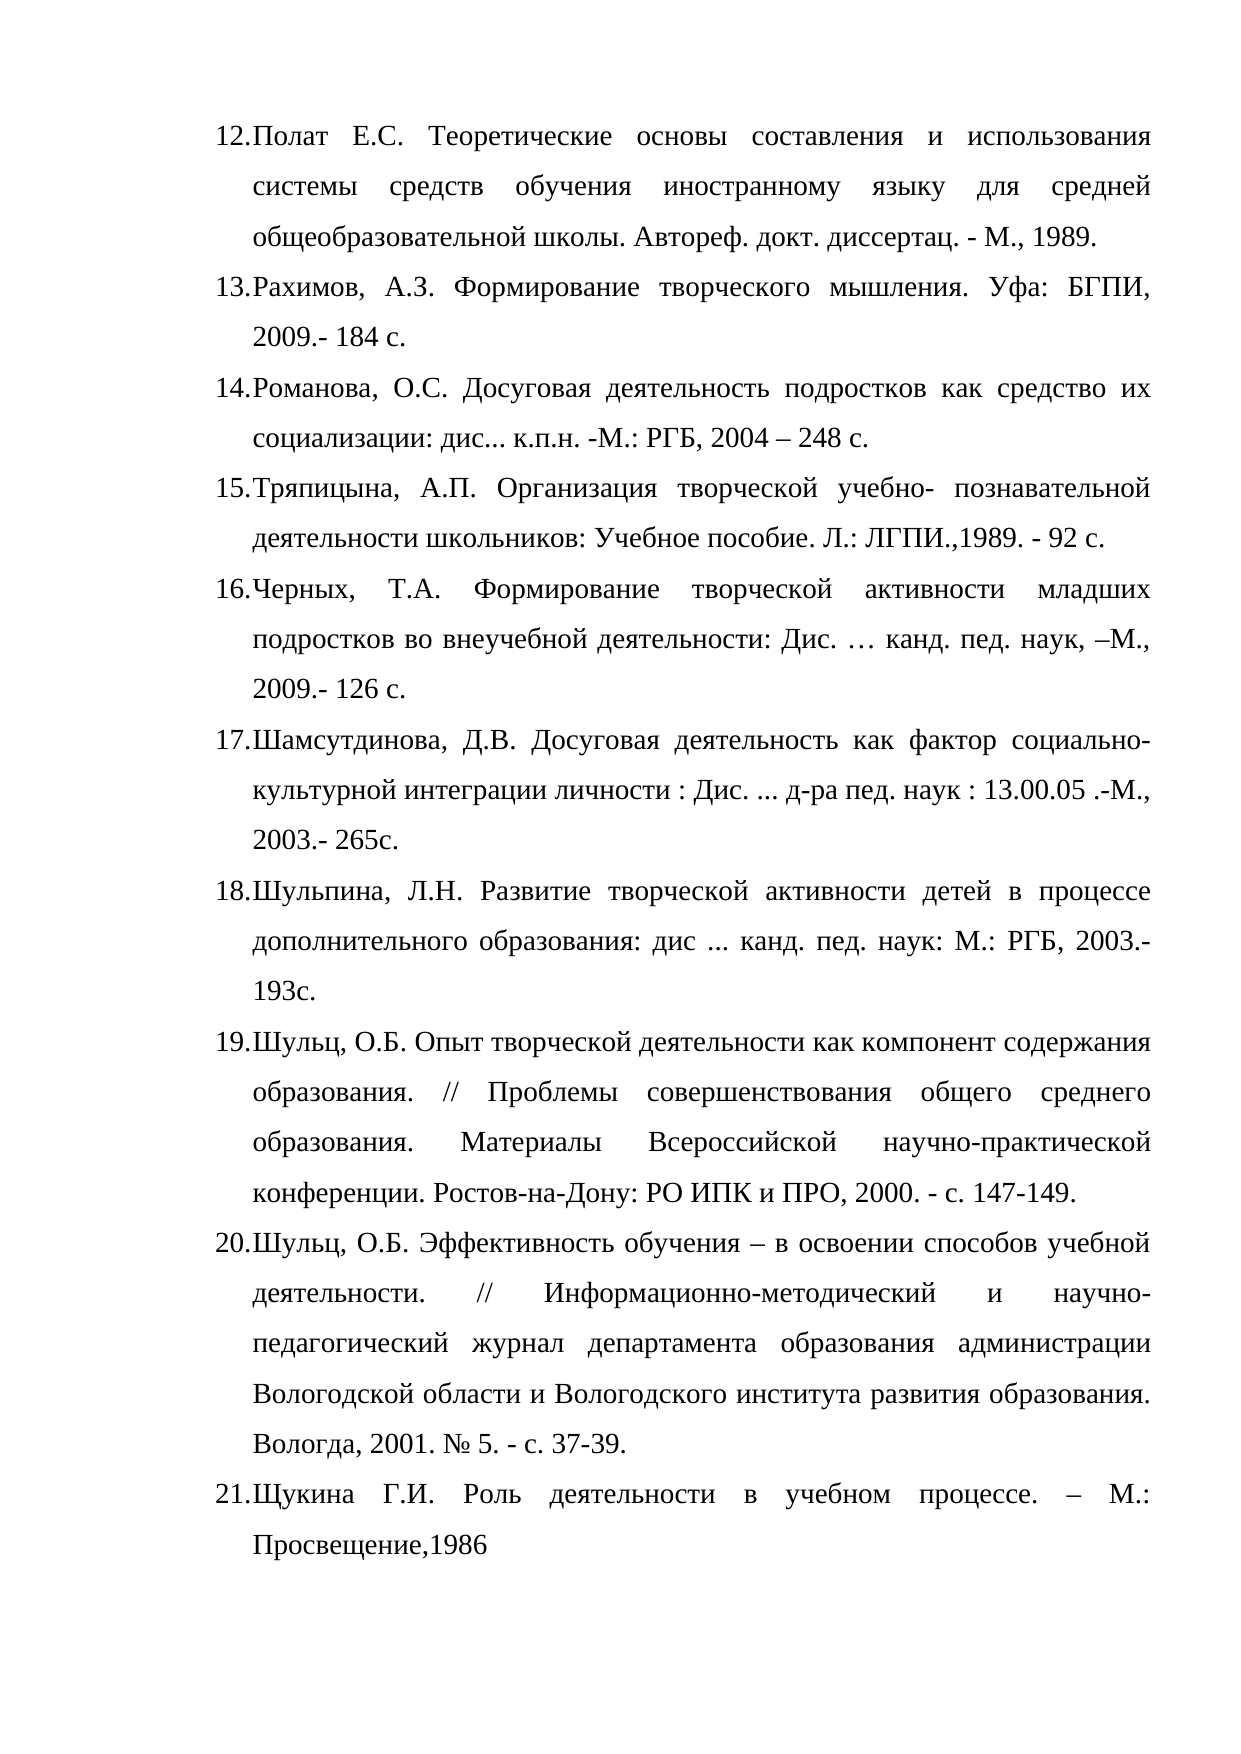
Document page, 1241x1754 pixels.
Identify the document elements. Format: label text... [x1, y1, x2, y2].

list Щукина Г.И. Роль деятельности в учебном процессе. – М.: Просвещение,1986 [215, 1477, 1152, 1560]
list Тряпицына, А.П. Организация творческой учебно- познавательной деятельности школьников: Учебное пособие. Л.: ЛГПИ.,1989. - 92 с. [215, 470, 1152, 554]
list Полат Е.С. Теоретические основы составления и использования системы средств обучения иностранному языку для средней общеобразовательной школы. Автореф. докт. диссертац. - М., 1989. [215, 118, 1152, 252]
list Шульпина, Л.Н. Развитие творческой активности детей в процессе дополнительного образования: дис ... канд. пед. наук: М.: РГБ, 2003.- 193с. [215, 873, 1152, 1007]
list Романова, О.С. Досуговая деятельность подростков как средство их социализации: дис... к.п.н. -М.: РГБ, 2004 – 248 с. [215, 370, 1152, 453]
list Черных, Т.А. Формирование творческой активности младших подростков во внеучебной деятельности: Дис. … канд. пед. наук, –М., 2009.- 126 с. [215, 571, 1152, 705]
list Шульц, О.Б. Эффективность обучения – в освоении способов учебной деятельности. // Информационно-методический и научно- педагогический журнал департамента образования администрации Вологодской области и Вологодского института развития образования. Вологда, 2001. № 5. - с. 37-39. [215, 1225, 1152, 1460]
list Шульц, О.Б. Опыт творческой деятельности как компонент содержания образования. // Проблемы совершенствования общего среднего образования. Материалы Всероссийской научно-практической конференции. Ростов-на-Дону: РО ИПК и ПРО, 2000. - с. 147-149. [215, 1024, 1152, 1208]
list Шамсутдинова, Д.В. Досуговая деятельность как фактор социально-культурной интеграции личности : Дис. ... д-ра пед. наук : 13.00.05 .-М., 2003.- 265с. [215, 722, 1152, 856]
list Рахимов, А.З. Формирование творческого мышления. Уфа: БГПИ, 2009.- 184 с. [215, 269, 1152, 353]
